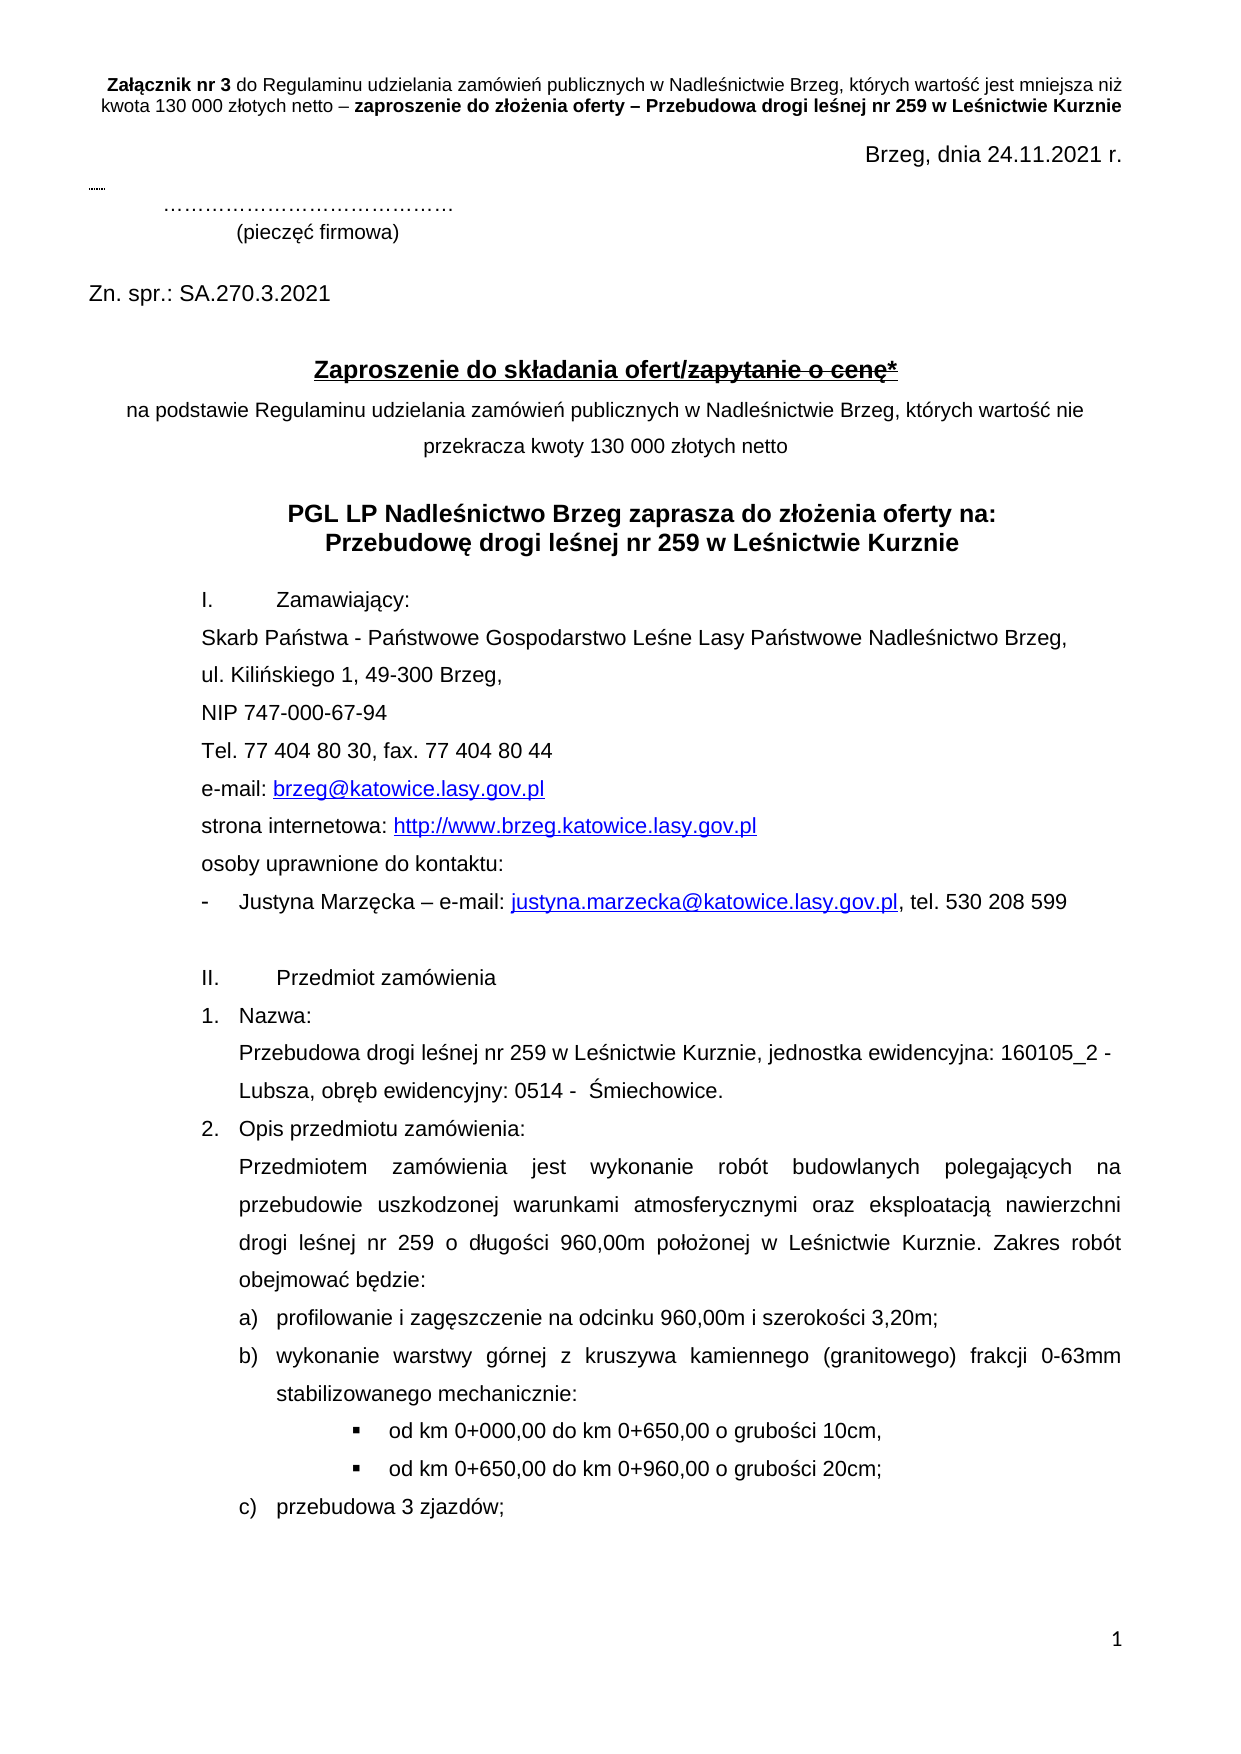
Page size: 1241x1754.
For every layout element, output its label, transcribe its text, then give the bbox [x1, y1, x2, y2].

list od km 0+000,00 do km 0+650,00 o grubości 10cm, [351, 1418, 1122, 1444]
text Brzeg, dnia 24.11.2021 r. [89, 141, 1122, 167]
list Zamawiający: [201, 587, 1122, 612]
list od km 0+650,00 do km 0+960,00 o grubości 20cm; [351, 1456, 1122, 1481]
text osoby uprawnione do kontaktu: [201, 851, 1122, 876]
list Opis przedmiotu zamówienia: [201, 1116, 1122, 1141]
text Tel. 77 404 80 30, fax. 77 404 80 44 [201, 738, 1122, 763]
text …………………………………… [89, 191, 1122, 215]
text PGL LP Nadleśnictwo Brzeg zaprasza do złożenia oferty na: [89, 499, 1122, 528]
list Justyna Marzęcka – e-mail: justyna.marzecka@katowice.lasy.gov.pl, tel. 530 208 599 [201, 889, 1122, 914]
list Przedmiot zamówienia [201, 965, 1122, 990]
text strona internetowa: http://www.brzeg.katowice.lasy.gov.pl [201, 813, 1122, 839]
text Przebudowa drogi leśnej nr 259 w Leśnictwie Kurznie, jednostka ewidencyjna: 160105_2 - Lubsza, obręb ewidencyjny: 0514 - Śmiechowice. [239, 1040, 1122, 1103]
list przebudowa 3 zjazdów; [239, 1494, 1122, 1519]
text Skarb Państwa - Państwowe Gospodarstwo Leśne Lasy Państwowe Nadleśnictwo Brzeg, [201, 624, 1122, 649]
list Nazwa: [201, 1002, 1122, 1028]
text na podstawie Regulaminu udzielania zamówień publicznych w Nadleśnictwie Brzeg, których wartość nie przekracza kwoty 130 000 złotych netto [89, 398, 1122, 458]
text Przedmiotem zamówienia jest wykonanie robót budowlanych polegających na przebudowie uszkodzonej warunkami atmosferycznymi oraz eksploatacją nawierzchni drogi leśnej nr 259 o długości 960,00m położonej w Leśnictwie Kurznie. Zakres robót obejmować będzie: [239, 1154, 1122, 1292]
list wykonanie warstwy górnej z kruszywa kamiennego (granitowego) frakcji 0-63mm stabilizowanego mechanicznie: [239, 1343, 1122, 1406]
text (pieczęć firmowa) [89, 220, 1122, 244]
text Zn. spr.: SA.270.3.2021 [89, 280, 1122, 307]
list profilowanie i zagęszczenie na odcinku 960,00m i szerokości 3,20m; [239, 1305, 1122, 1330]
text Przebudowę drogi leśnej nr 259 w Leśnictwie Kurznie [89, 528, 1122, 556]
text Zaproszenie do składania ofert/zapytanie o cenę* [89, 355, 1122, 384]
text e-mail: brzeg@katowice.lasy.gov.pl [201, 776, 1122, 801]
text ul. Kilińskiego 1, 49-300 Brzeg, NIP 747-000-67-94 [201, 662, 1122, 725]
